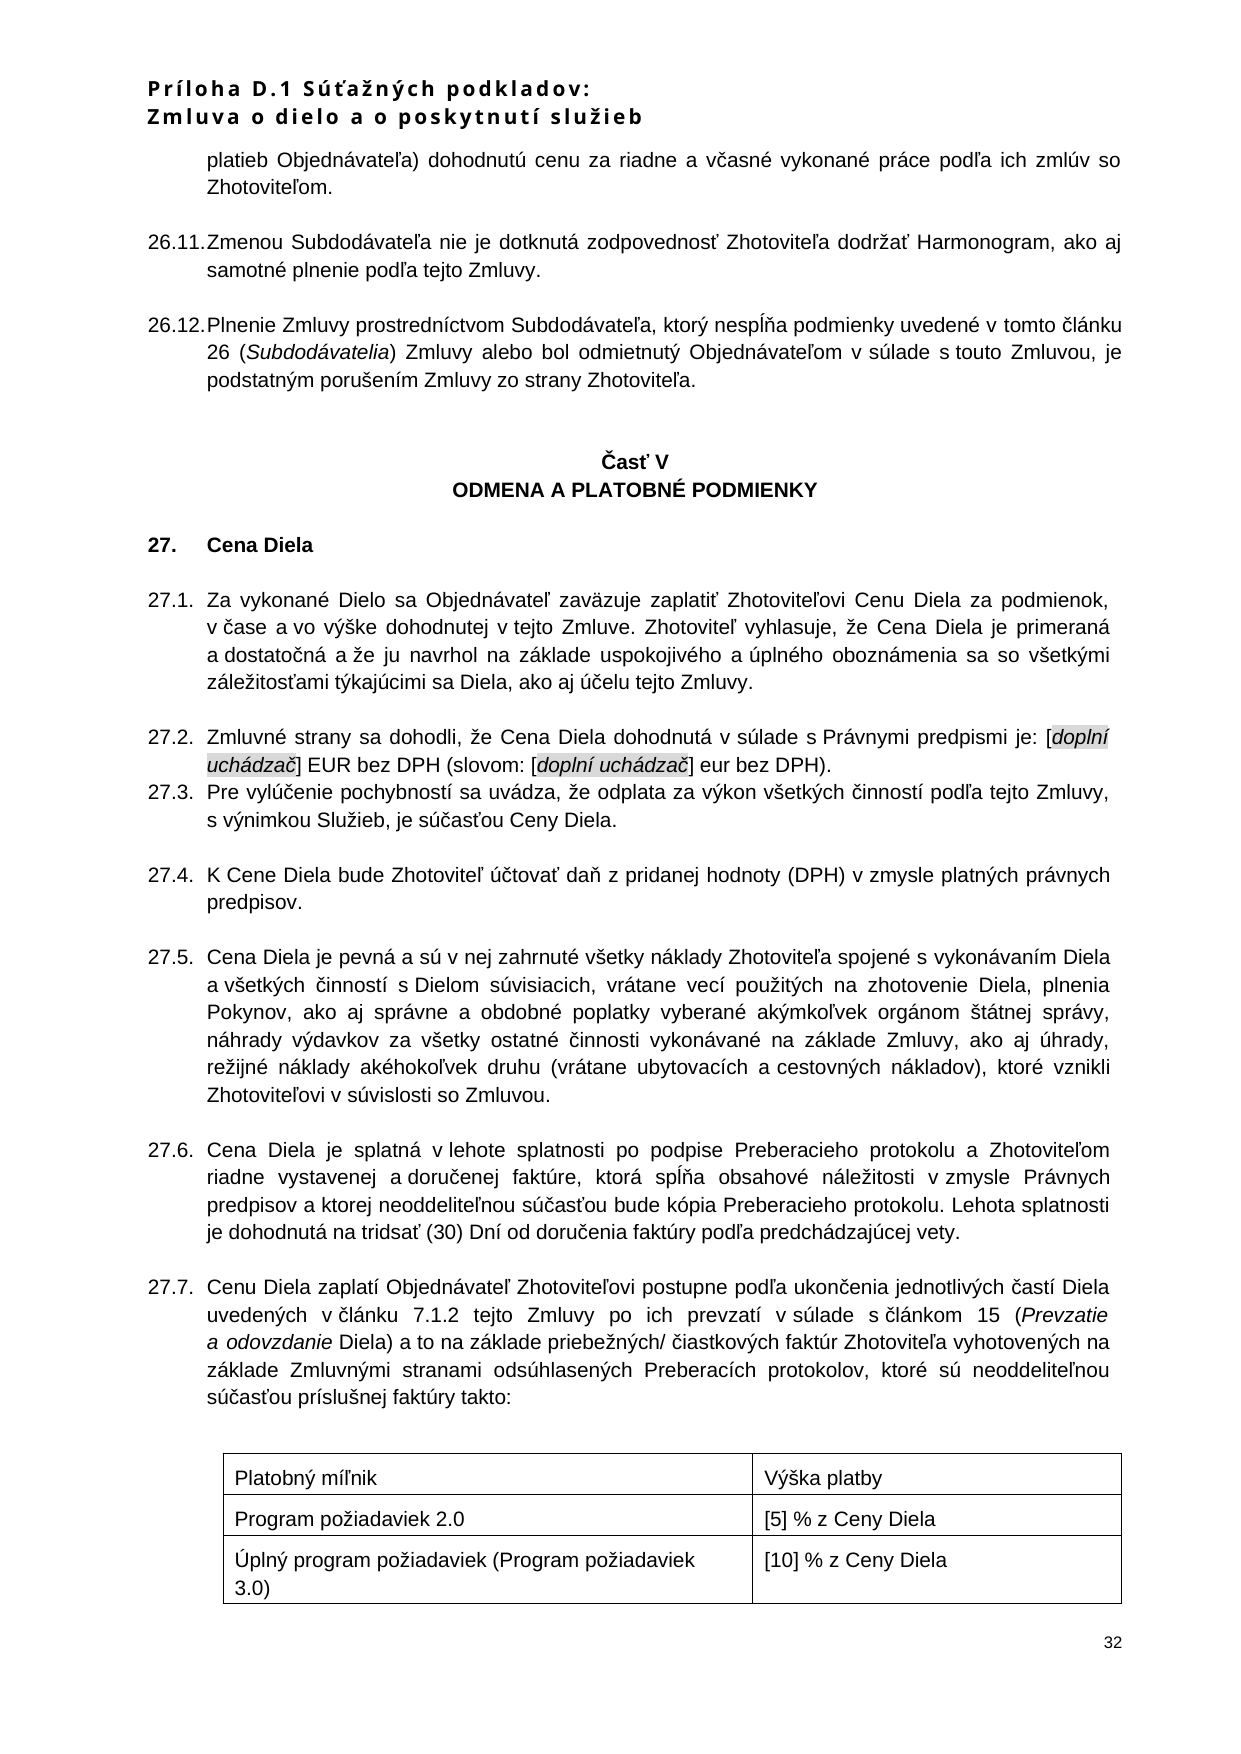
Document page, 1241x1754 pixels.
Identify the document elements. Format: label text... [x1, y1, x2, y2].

list Za vykonané Dielo sa Objednávateľ zaväzuje zaplatiť Zhotoviteľovi Cenu Diela za podmienok, v čase a vo výške dohodnutej v tejto Zmluve. Zhotoviteľ vyhlasuje, že Cena Diela je primeraná a dostatočná a že ju navrhol na základe uspokojivého a úplného oboznámenia sa so všetkými záležitosťami týkajúcimi sa Diela, ako aj účelu tejto Zmluvy. [148, 588, 1110, 694]
text ODMENA A PLATOBNÉ PODMIENKY [148, 478, 1122, 502]
table_cell [5] % z Ceny Diela [753, 1495, 1121, 1535]
list Pre vylúčenie pochybností sa uvádza, že odplata za výkon všetkých činností podľa tejto Zmluvy, s výnimkou Služieb, je súčasťou Ceny Diela. [148, 780, 1110, 832]
list Cenu Diela zaplatí Objednávateľ Zhotoviteľovi postupne podľa ukončenia jednotlivých častí Diela uvedených v článku 7.1.2 tejto Zmluvy po ich prevzatí v súlade s článkom 15 (Prevzatie a odovzdanie Diela) a to na základe priebežných/ čiastkových faktúr Zhotoviteľa vyhotovených na základe Zmluvnými stranami odsúhlasených Preberacích protokolov, ktoré sú neoddeliteľnou súčasťou príslušnej faktúry takto: [148, 1275, 1110, 1409]
table_cell Úplný program požiadaviek (Program požiadaviek 3.0) [224, 1536, 752, 1603]
list Zmluvné strany sa dohodli, že Cena Diela dohodnutá v súlade s Právnymi predpismi je: [doplní uchádzač] EUR bez DPH (slovom: [doplní uchádzač] eur bez DPH). [148, 725, 1110, 777]
list Cena Diela je splatná v lehote splatnosti po podpise Preberacieho protokolu a Zhotoviteľom riadne vystavenej a doručenej faktúre, ktorá spĺňa obsahové náležitosti v zmysle Právnych predpisov a ktorej neoddeliteľnou súčasťou bude kópia Preberacieho protokolu. Lehota splatnosti je dohodnutá na tridsať (30) Dní od doručenia faktúry podľa predchádzajúcej vety. [148, 1138, 1110, 1244]
table_cell [10] % z Ceny Diela [753, 1536, 1121, 1603]
list Plnenie Zmluvy prostredníctvom Subdodávateľa, ktorý nespĺňa podmienky uvedené v tomto článku 26 (Subdodávatelia) Zmluvy alebo bol odmietnutý Objednávateľom v súlade s touto Zmluvou, je podstatným porušením Zmluvy zo strany Zhotoviteľa. [148, 313, 1122, 392]
table_header Platobný míľnik [224, 1454, 752, 1494]
text Časť V [148, 450, 1122, 474]
list Zmenou Subdodávateľa nie je dotknutá zodpovednosť Zhotoviteľa dodržať Harmonogram, ako aj samotné plnenie podľa tejto Zmluvy. [148, 230, 1122, 282]
list K Cene Diela bude Zhotoviteľ účtovať daň z pridanej hodnoty (DPH) v zmysle platných právnych predpisov. [148, 863, 1110, 914]
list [148, 148, 1122, 199]
table_header Výška platby [753, 1454, 1121, 1494]
list Cena Diela je pevná a sú v nej zahrnuté všetky náklady Zhotoviteľa spojené s vykonávaním Diela a všetkých činností s Dielom súvisiacich, vrátane vecí použitých na zhotovenie Diela, plnenia Pokynov, ako aj správne a obdobné poplatky vyberané akýmkoľvek orgánom štátnej správy, náhrady výdavkov za všetky ostatné činnosti vykonávané na základe Zmluvy, ako aj úhrady, režijné náklady akéhokoľvek druhu (vrátane ubytovacích a cestovných nákladov), ktoré vznikli Zhotoviteľovi v súvislosti so Zmluvou. [148, 945, 1110, 1107]
table_cell Program požiadaviek 2.0 [224, 1495, 752, 1535]
list Cena Diela [148, 533, 1122, 557]
